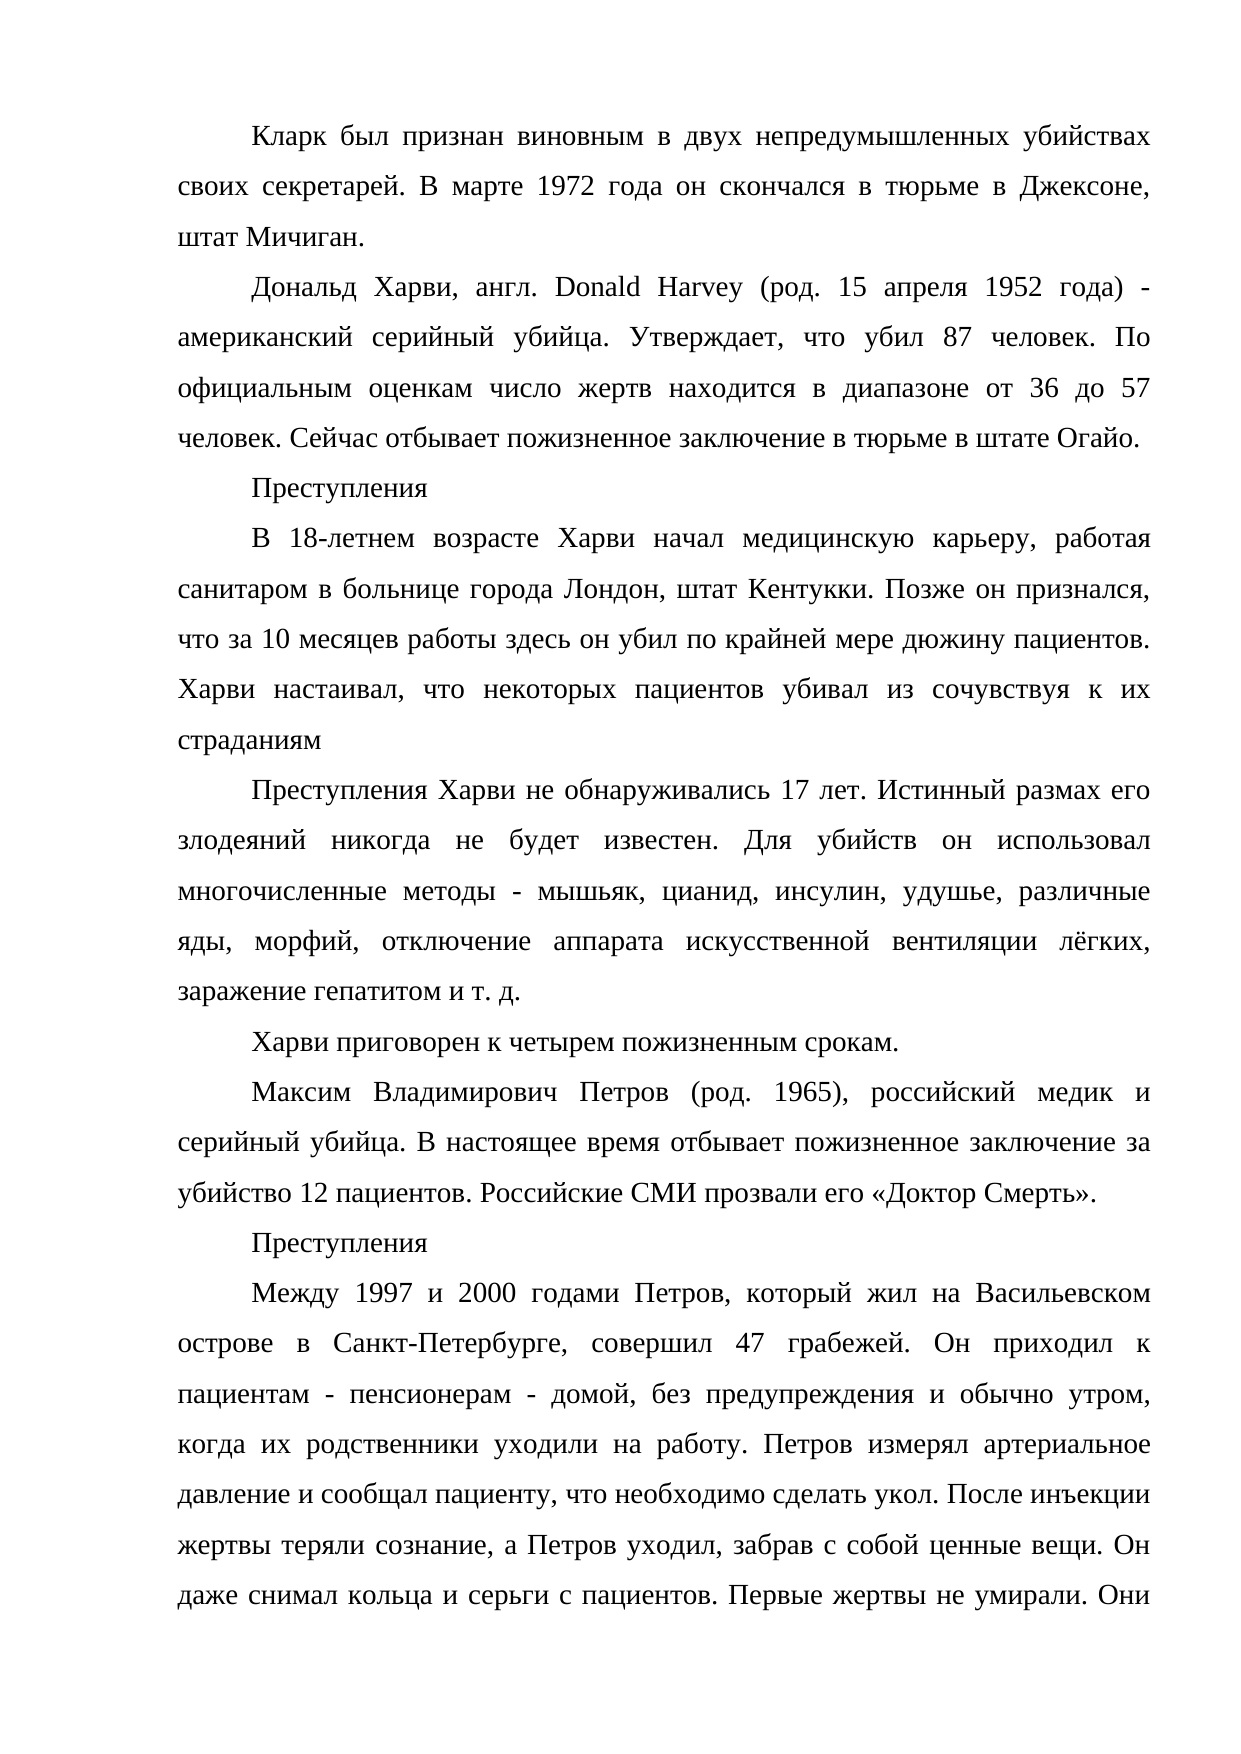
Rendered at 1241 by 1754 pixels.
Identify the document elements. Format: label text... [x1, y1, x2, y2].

text Харви приговорен к четырем пожизненным срокам. [177, 1024, 1152, 1057]
text Преступления [177, 1225, 1152, 1258]
text Кларк был признан виновным в двух непредумышленных убийствах своих секретарей. В марте 1972 года он скончался в тюрьме в Джексоне, штат Мичиган. [177, 118, 1152, 252]
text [177, 1275, 1152, 1611]
text Дональд Харви, англ. Donald Harvey (род. 15 апреля 1952 года) - американский серийный убийца. Утверждает, что убил 87 человек. По официальным оценкам число жертв находится в диапазоне от 36 до 57 человек. Сейчас отбывает пожизненное заключение в тюрьме в штате Огайо. [177, 269, 1152, 453]
text Преступления [177, 470, 1152, 504]
text Максим Владимирович Петров (род. 1965), российский медик и серийный убийца. В настоящее время отбывает пожизненное заключение за убийство 12 пациентов. Российские СМИ прозвали его «Доктор Смерть». [177, 1074, 1152, 1208]
text Преступления Харви не обнаруживались 17 лет. Истинный размах его злодеяний никогда не будет известен. Для убийств он использовал многочисленные методы - мышьяк, цианид, инсулин, удушье, различные яды, морфий, отключение аппарата искусственной вентиляции лёгких, заражение гепатитом и т. д. [177, 772, 1152, 1007]
text В 18-летнем возрасте Харви начал медицинскую карьеру, работая санитаром в больнице города Лондон, штат Кентукки. Позже он признался, что за 10 месяцев работы здесь он убил по крайней мере дюжину пациентов. Харви настаивал, что некоторых пациентов убивал из сочувствуя к их страданиям [177, 521, 1152, 755]
